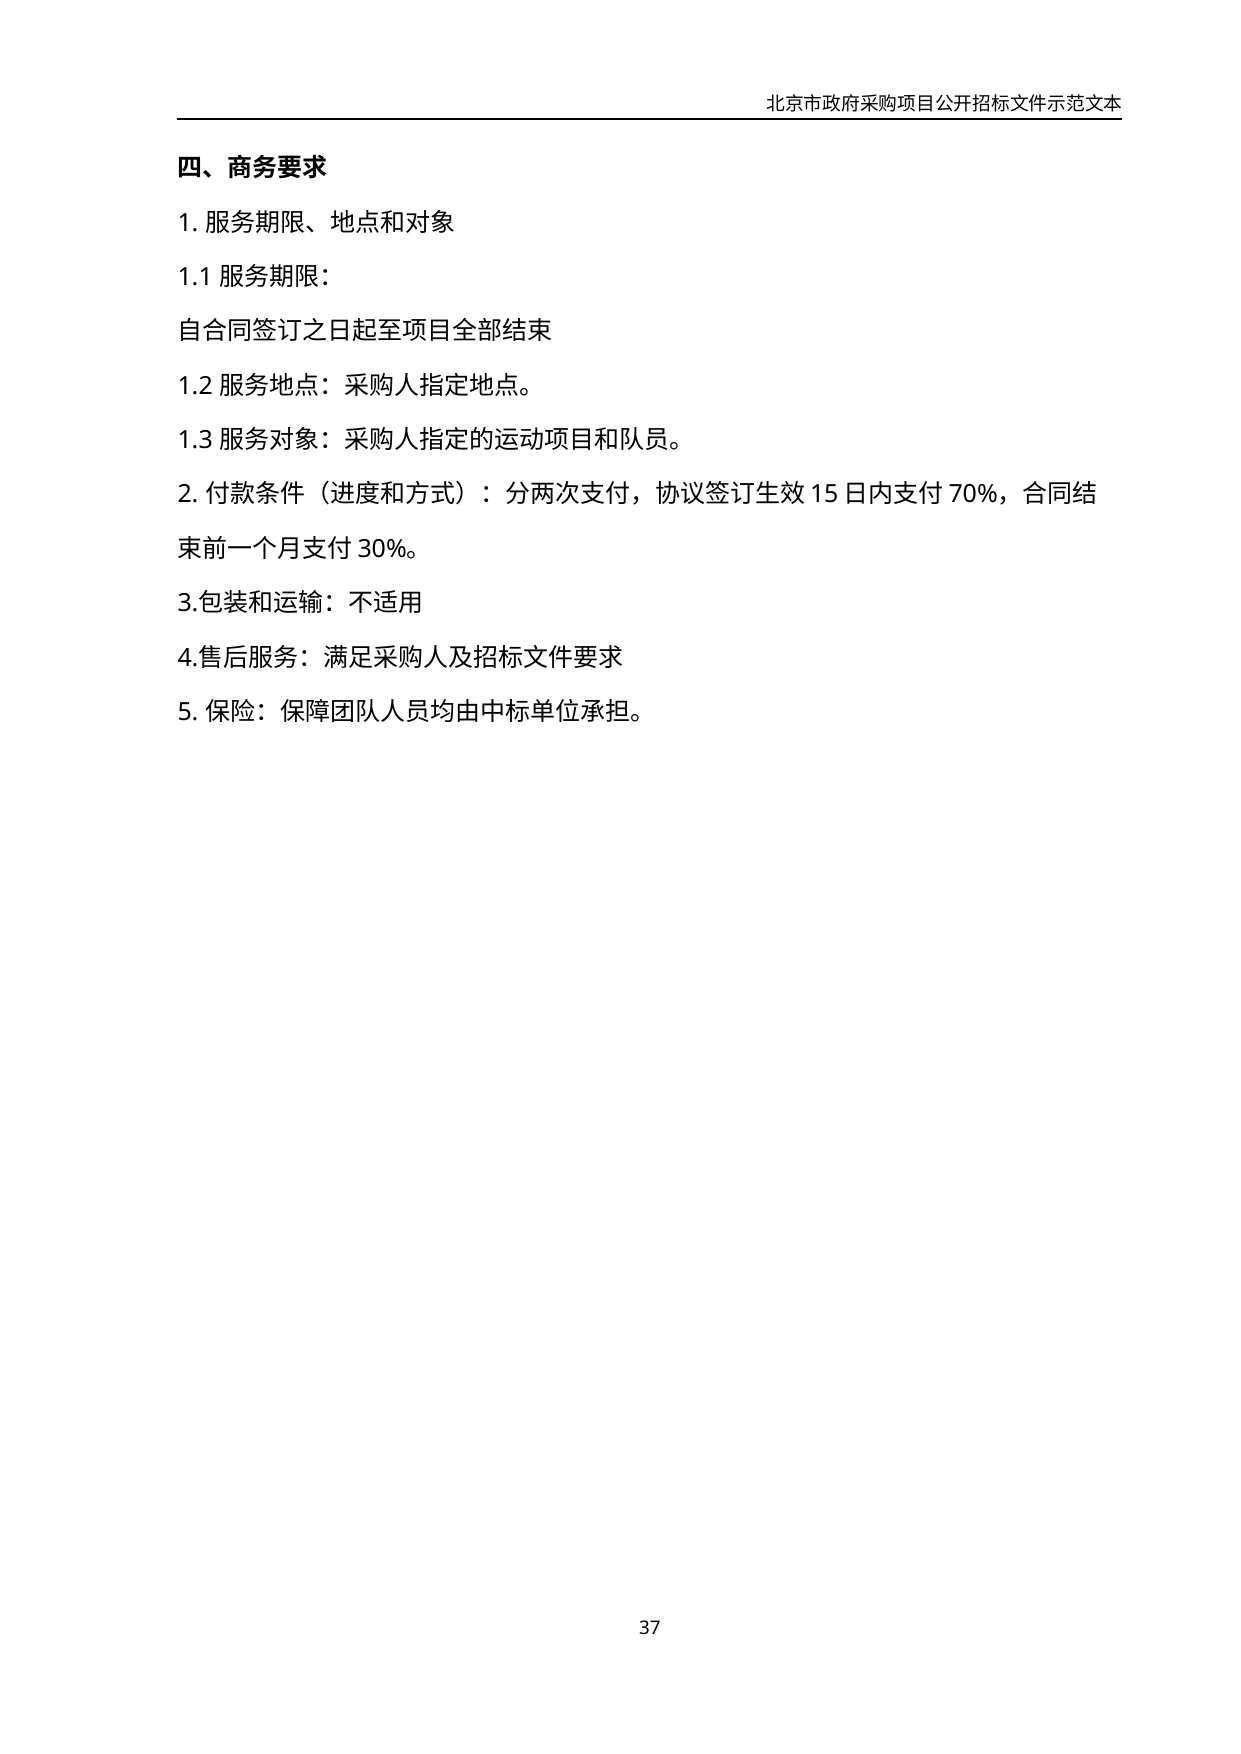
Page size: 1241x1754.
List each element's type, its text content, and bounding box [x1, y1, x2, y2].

text 4.售后服务：满足采购人及招标文件要求 [177, 637, 1122, 673]
text 2. 付款条件（进度和方式）：分两次支付，协议签订生效15日内支付70%，合同结束前一个月支付30%。 [177, 474, 1122, 564]
text 1.1 服务期限： [177, 256, 1122, 293]
text 自合同签订之日起至项目全部结束 [177, 311, 1122, 347]
text 1.2 服务地点：采购人指定地点。 [177, 365, 1122, 401]
text 1. 服务期限、地点和对象 [177, 202, 1122, 238]
text 5. 保险：保障团队人员均由中标单位承担。 [177, 691, 1122, 728]
text 3.包装和运输：不适用 [177, 583, 1122, 619]
text 四、商务要求 [177, 148, 1122, 184]
text 1.3 服务对象：采购人指定的运动项目和队员。 [177, 419, 1122, 456]
